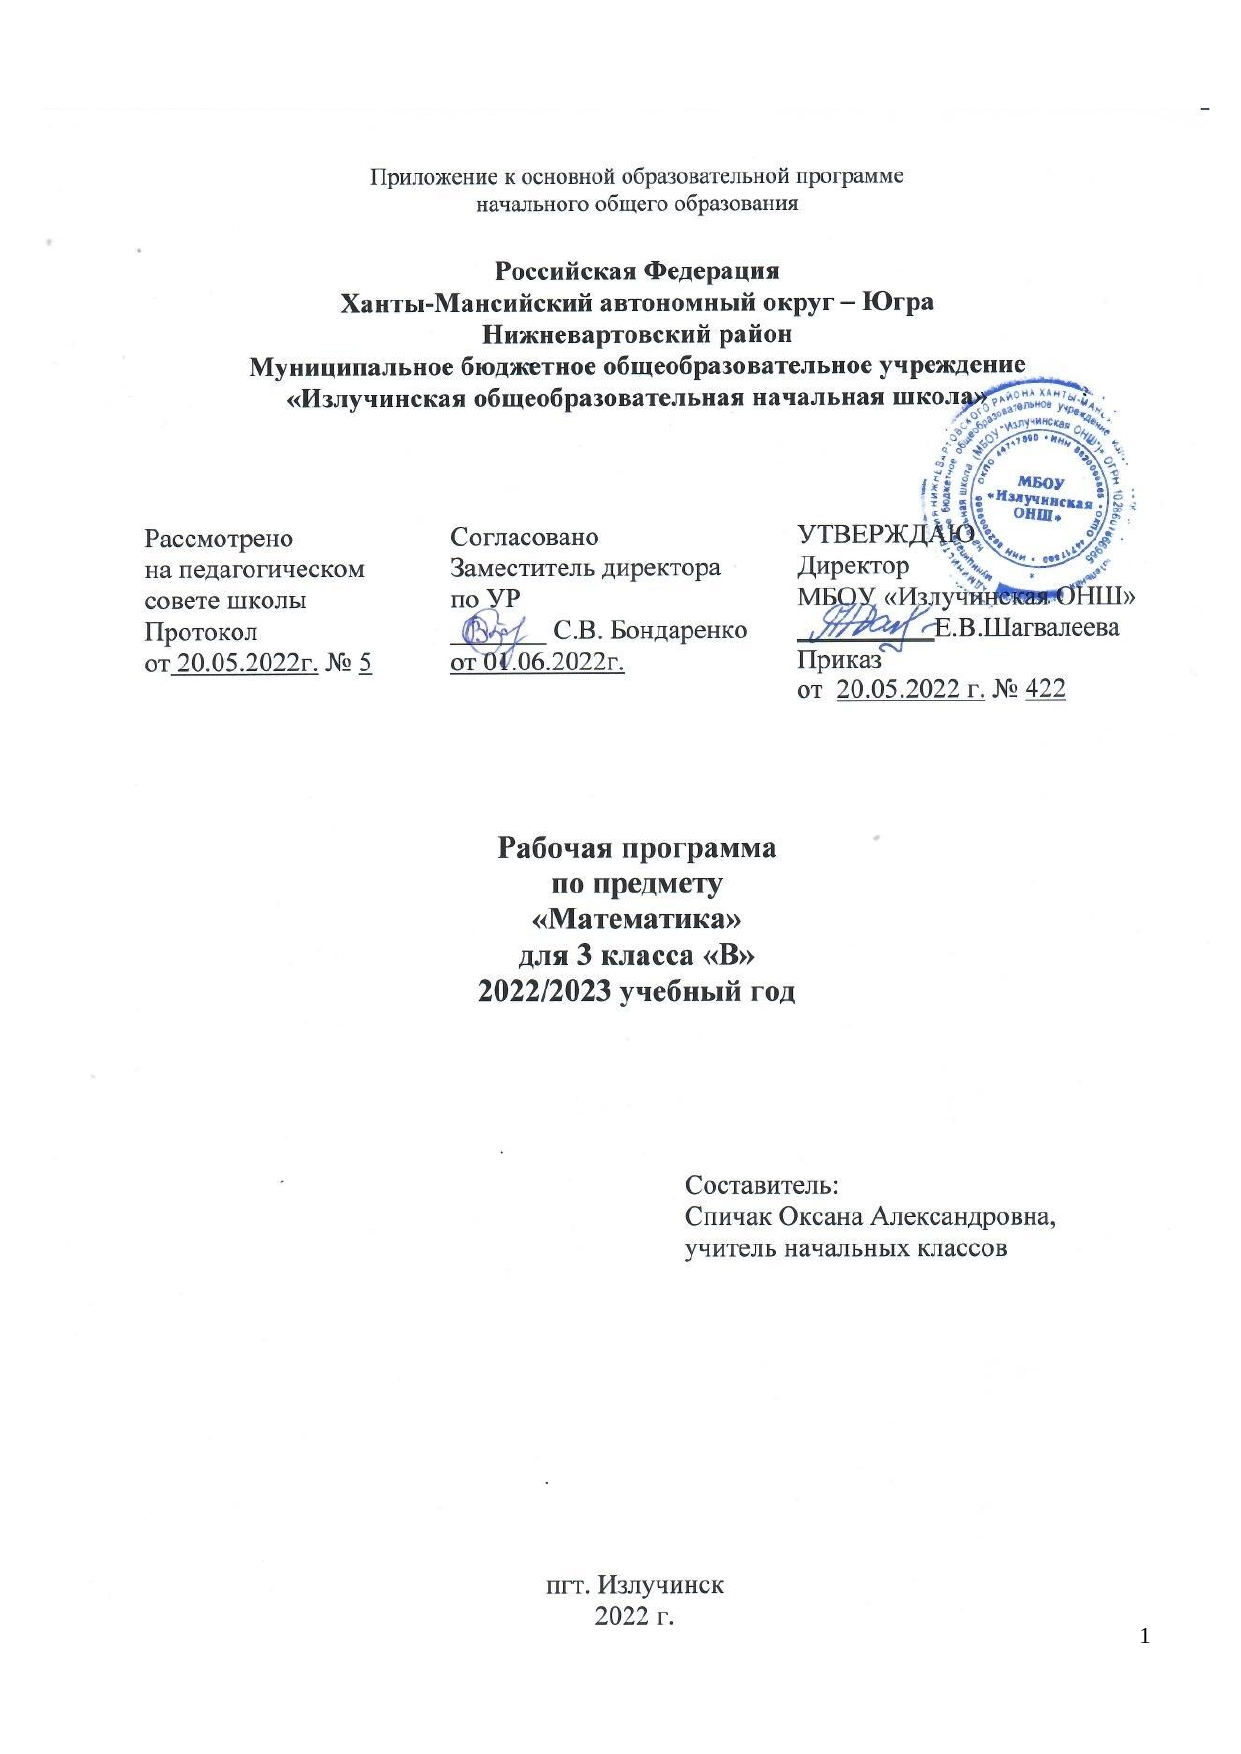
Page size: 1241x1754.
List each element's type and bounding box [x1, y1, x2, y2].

picture [43, 108, 1210, 1625]
